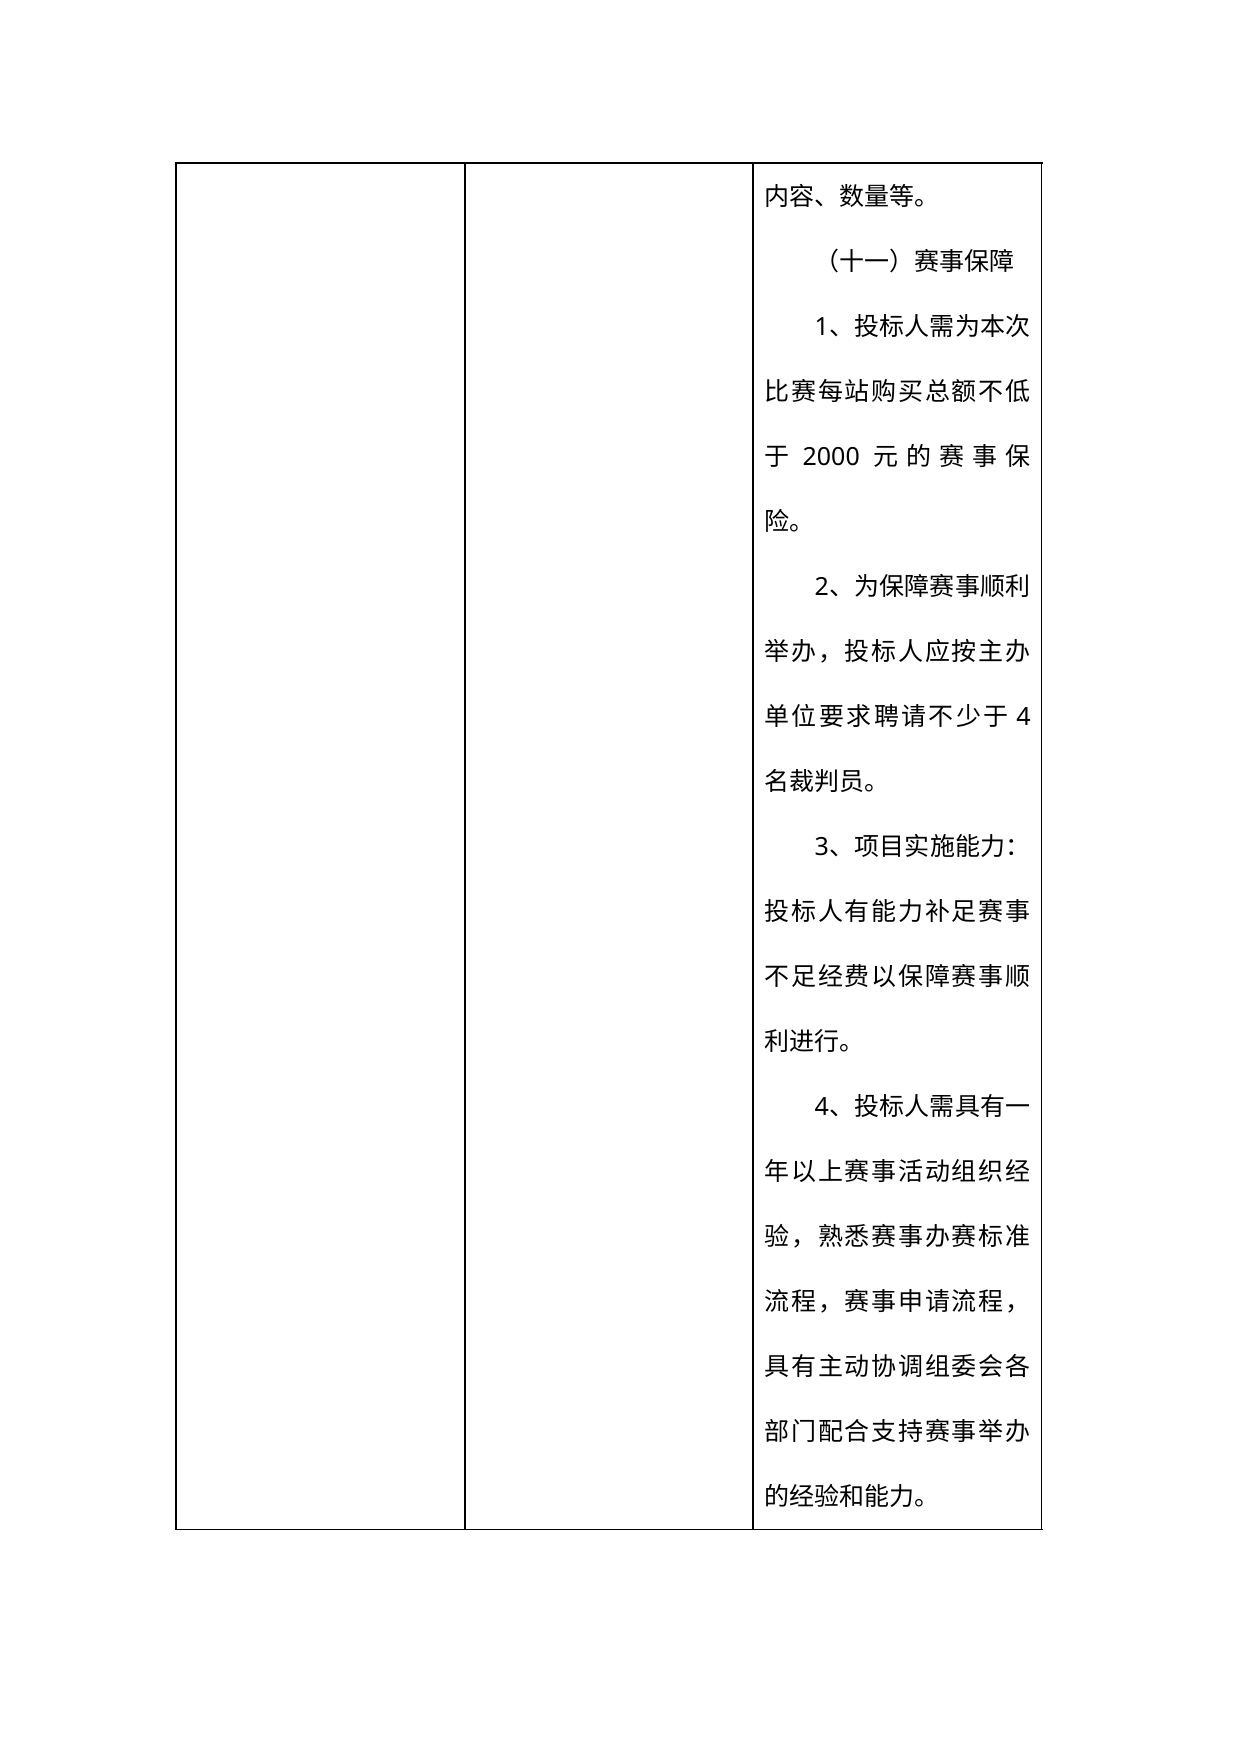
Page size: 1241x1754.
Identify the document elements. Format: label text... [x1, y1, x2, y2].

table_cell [754, 164, 1041, 1528]
table_cell ★ [466, 164, 752, 1528]
table_cell 1 [177, 164, 464, 1528]
